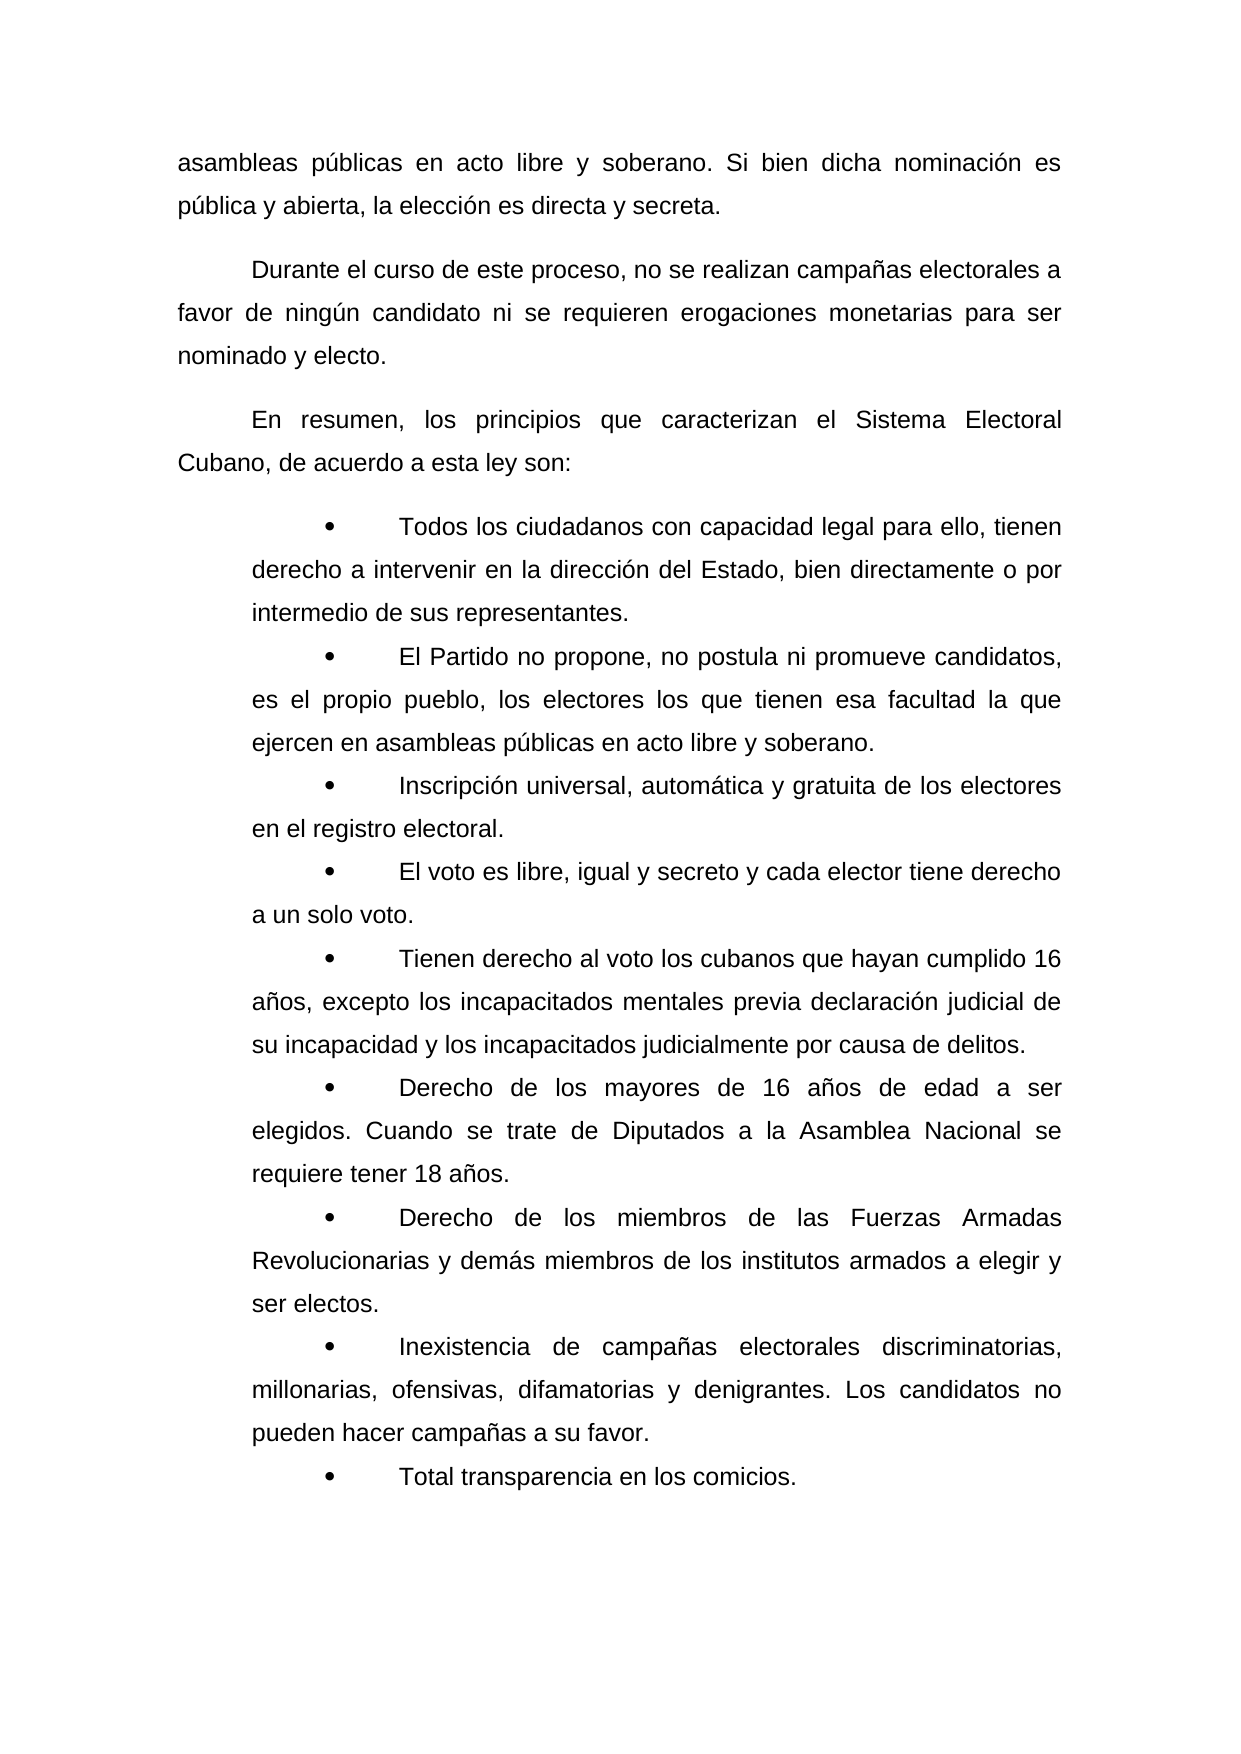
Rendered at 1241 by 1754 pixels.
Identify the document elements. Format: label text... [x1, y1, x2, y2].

text En resumen, los principios que caracterizan el Sistema Electoral Cubano, de acuerdo a esta ley son: [177, 405, 1063, 477]
list El Partido no propone, no postula ni promueve candidatos, es el propio pueblo, los electores los que tienen esa facultad la que ejercen en asambleas públicas en acto libre y soberano. [252, 641, 1063, 757]
list Derecho de los miembros de las Fuerzas Armadas Revolucionarias y demás miembros de los institutos armados a elegir y ser electos. [252, 1203, 1063, 1318]
list Inexistencia de campañas electorales discriminatorias, millonarias, ofensivas, difamatorias y denigrantes. Los candidatos no pueden hacer campañas a su favor. [252, 1332, 1063, 1447]
list Total transparencia en los comicios. [252, 1462, 1063, 1490]
list Tienen derecho al voto los cubanos que hayan cumplido 16 años, excepto los incapacitados mentales previa declaración judicial de su incapacidad y los incapacitados judicialmente por causa de delitos. [252, 944, 1063, 1059]
list Todos los ciudadanos con capacidad legal para ello, tienen derecho a intervenir en la dirección del Estado, bien directamente o por intermedio de sus representantes. [252, 512, 1063, 627]
list El voto es libre, igual y secreto y cada elector tiene derecho a un solo voto. [252, 857, 1063, 929]
list Derecho de los mayores de 16 años de edad a ser elegidos. Cuando se trate de Diputados a se requiere tener 18 años. [252, 1073, 1063, 1188]
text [177, 148, 1063, 219]
list Inscripción universal, automática y gratuita de los electores en el registro electoral. [252, 771, 1063, 843]
text Durante el curso de este proceso, no se realizan campañas electorales a favor de ningún candidato ni se requieren erogaciones monetarias para ser nominado y electo. [177, 255, 1063, 370]
